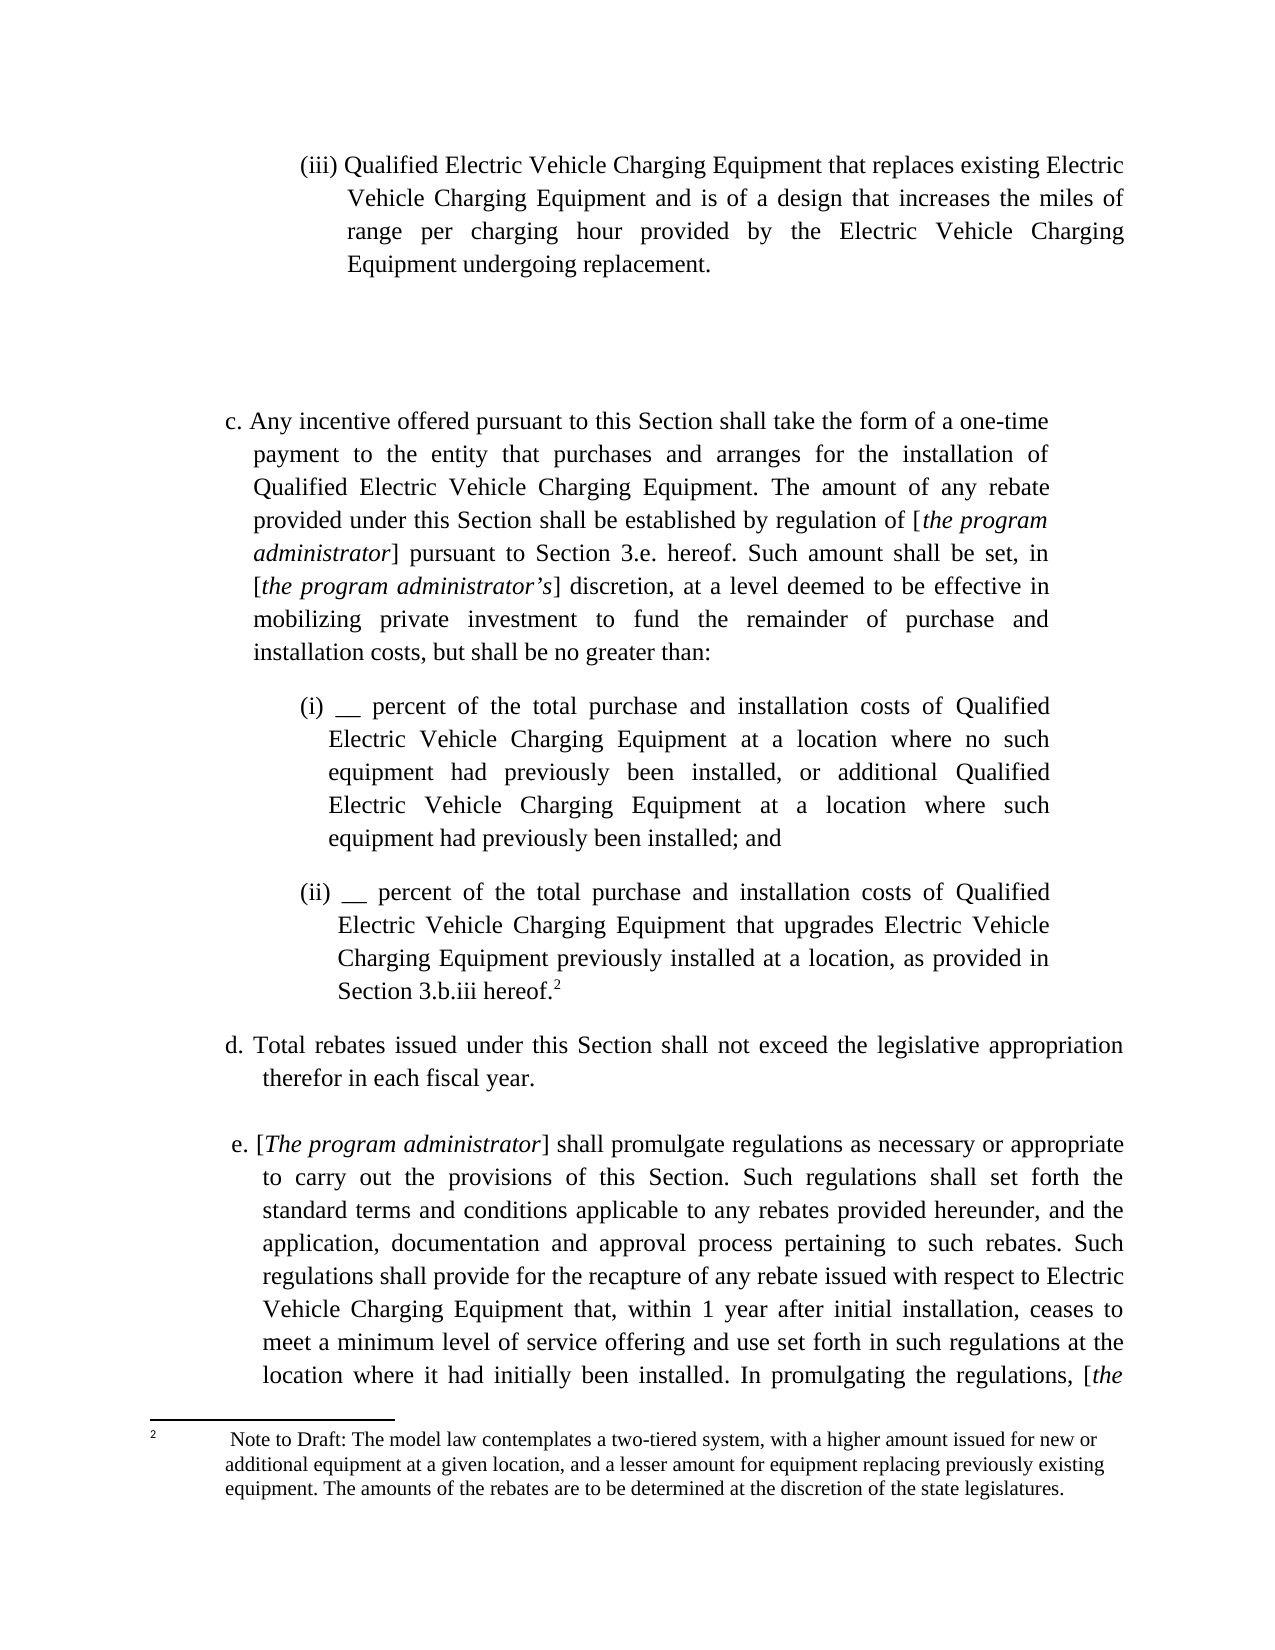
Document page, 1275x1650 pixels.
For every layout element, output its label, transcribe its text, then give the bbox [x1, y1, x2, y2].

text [225, 1129, 1125, 1389]
text (i) __ percent of the total purchase and installation costs of Qualified Electric Vehicle Charging Equipment at a location where no such equipment had previously been installed, or additional Qualified Electric Vehicle Charging Equipment at a location where such equipment had previously been installed; and [300, 691, 1050, 852]
text (iii) Qualified Electric Vehicle Charging Equipment that replaces existing Electric Vehicle Charging Equipment and is of a design that increases the miles of range per charging hour provided by the Electric Vehicle Charging Equipment undergoing replacement. [300, 150, 1125, 278]
text (ii) __ percent of the total purchase and installation costs of Qualified Electric Vehicle Charging Equipment that upgrades Electric Vehicle Charging Equipment previously installed at a location, as provided in Section 3.b.iii hereof. [300, 877, 1050, 1005]
text d. Total rebates issued under this Section shall not exceed the legislative appropriation therefor in each fiscal year. [225, 1030, 1125, 1092]
text c. Any incentive offered pursuant to this Section shall take the form of a one-time payment to the entity that purchases and arranges for the installation of Qualified Electric Vehicle Charging Equipment. The amount of any rebate provided under this Section shall be established by regulation of [the program administrator] pursuant to Section 3.e. hereof. Such amount shall be set, in [the program administrator’s] discretion, at a level deemed to be effective in mobilizing private investment to fund the remainder of purchase and installation costs, but shall be no greater than: [225, 406, 1050, 666]
